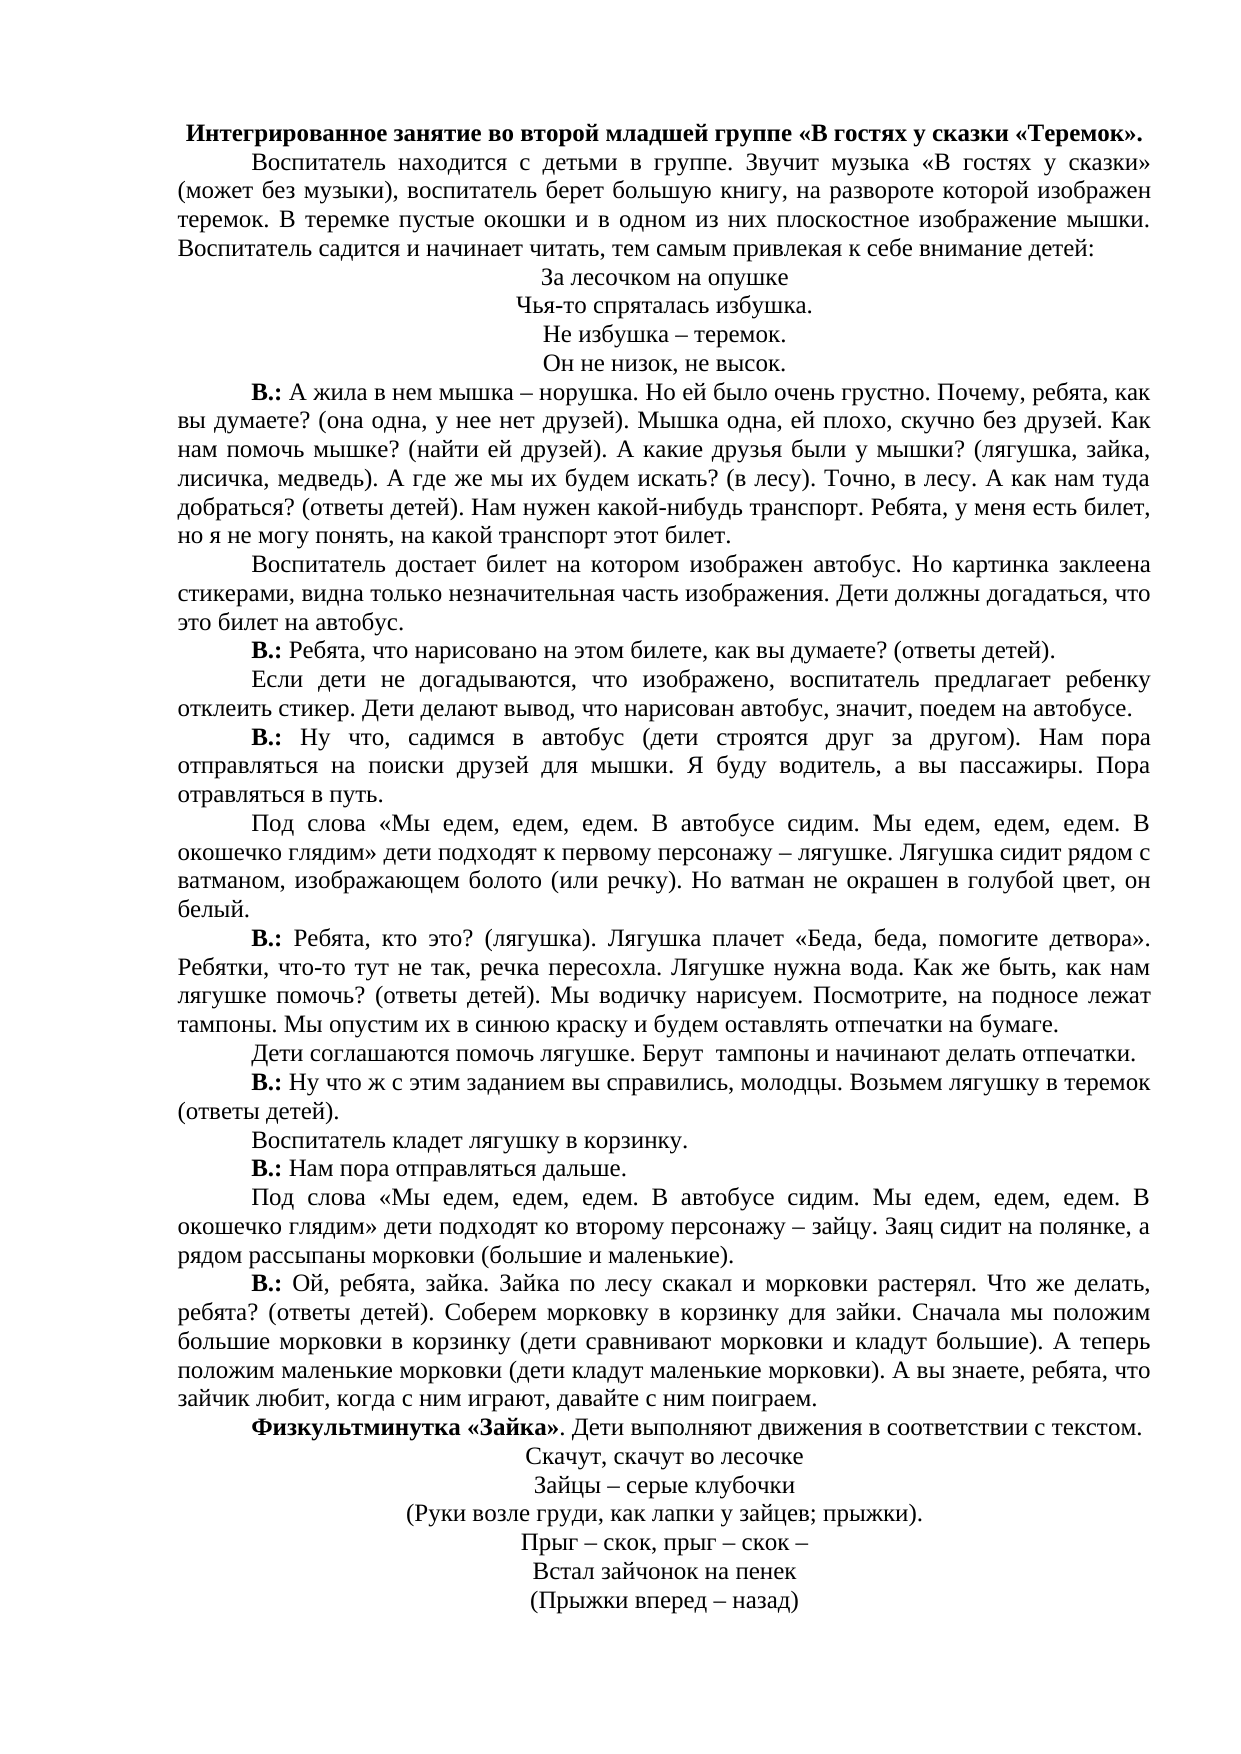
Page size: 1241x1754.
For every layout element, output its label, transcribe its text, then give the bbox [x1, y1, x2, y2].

text В.: А жила в нем мышка – норушка. Но ей было очень грустно. Почему, ребята, как вы думаете? (она одна, у нее нет друзей). Мышка одна, ей плохо, скучно без друзей. Как нам помочь мышке? (найти ей друзей). А какие друзья были у мышки? (лягушка, зайка, лисичка, медведь). А где же мы их будем искать? (в лесу). Точно, в лесу. А как нам туда добраться? (ответы детей). Нам нужен какой-нибудь транспорт. Ребята, у меня есть билет, но я не могу понять, на какой транспорт этот билет. [177, 377, 1152, 549]
text Воспитатель достает билет на котором изображен автобус. Но картинка заклеена стикерами, видна только незначительная часть изображения. Дети должны догадаться, что это билет на автобус. [177, 549, 1152, 636]
text В.: Ой, ребята, зайка. Зайка по лесу скакал и морковки растерял. Что же делать, ребята? (ответы детей). Соберем морковку в корзинку для зайки. Сначала мы положим большие морковки в корзинку (дети сравнивают морковки и кладут большие). А теперь положим маленькие морковки (дети кладут маленькие морковки). А вы знаете, ребята, что зайчик любит, когда с ним играют, давайте с ним поиграем. [177, 1268, 1152, 1412]
text Интегрированное занятие во второй младшей группе «В гостях у сказки «Теремок». [177, 118, 1152, 147]
text Если дети не догадываются, что изображено, воспитатель предлагает ребенку отклеить стикер. Дети делают вывод, что нарисован автобус, значит, поедем на автобусе. [177, 664, 1152, 722]
text Физкультминутка «Зайка». Дети выполняют движения в соответствии с текстом. [177, 1412, 1152, 1441]
text За лесочком на опушке [177, 262, 1152, 291]
text Он не низок, не высок. [177, 348, 1152, 377]
text Не избушка – теремок. [177, 319, 1152, 348]
text Дети соглашаются помочь лягушке. Берут тампоны и начинают делать отпечатки. [251, 1038, 1152, 1067]
text Под слова «Мы едем, едем, едем. В автобусе сидим. Мы едем, едем, едем. В окошечко глядим» дети подходят ко второму персонажу – зайцу. Заяц сидит на полянке, а рядом рассыпаны морковки (большие и маленькие). [177, 1182, 1152, 1268]
text Воспитатель находится с детьми в группе. Звучит музыка «В гостях у сказки» (может без музыки), воспитатель берет большую книгу, на развороте которой изображен теремок. В теремке пустые окошки и в одном из них плоскостное изображение мышки. Воспитатель садится и начинает читать, тем самым привлекая к себе внимание детей: [177, 147, 1152, 262]
text Воспитатель кладет лягушку в корзинку. [177, 1125, 1152, 1153]
text В.: Ну что ж с этим заданием вы справились, молодцы. Возьмем лягушку в теремок (ответы детей). [177, 1067, 1152, 1125]
text (Руки возле груди, как лапки у зайцев; прыжки). [177, 1498, 1152, 1527]
text (Прыжки вперед – назад) [177, 1585, 1152, 1613]
text В.: Ребята, кто это? (лягушка). Лягушка плачет «Беда, беда, помогите детвора». Ребятки, что-то тут не так, речка пересохла. Лягушке нужна вода. Как же быть, как нам лягушке помочь? (ответы детей). Мы водичку нарисуем. Посмотрите, на подносе лежат тампоны. Мы опустим их в синюю краску и будем оставлять отпечатки на бумаге. [177, 923, 1152, 1038]
text В.: Ребята, что нарисовано на этом билете, как вы думаете? (ответы детей). [177, 636, 1152, 664]
text Чья-то спряталась избушка. [177, 291, 1152, 319]
text Прыг – скок, прыг – скок – [177, 1527, 1152, 1556]
text Под слова «Мы едем, едем, едем. В автобусе сидим. Мы едем, едем, едем. В окошечко глядим» дети подходят к первому персонажу – лягушке. Лягушка сидит рядом с ватманом, изображающем болото (или речку). Но ватман не окрашен в голубой цвет, он белый. [177, 808, 1152, 923]
text Встал зайчонок на пенек [177, 1556, 1152, 1585]
text В.: Ну что, садимся в автобус (дети строятся друг за другом). Нам пора отправляться на поиски друзей для мышки. Я буду водитель, а вы пассажиры. Пора отравляться в путь. [177, 722, 1152, 808]
text В.: Нам пора отправляться дальше. [177, 1153, 1152, 1182]
text Скачут, скачут во лесочке [177, 1441, 1152, 1470]
text Зайцы – серые клубочки [177, 1470, 1152, 1498]
